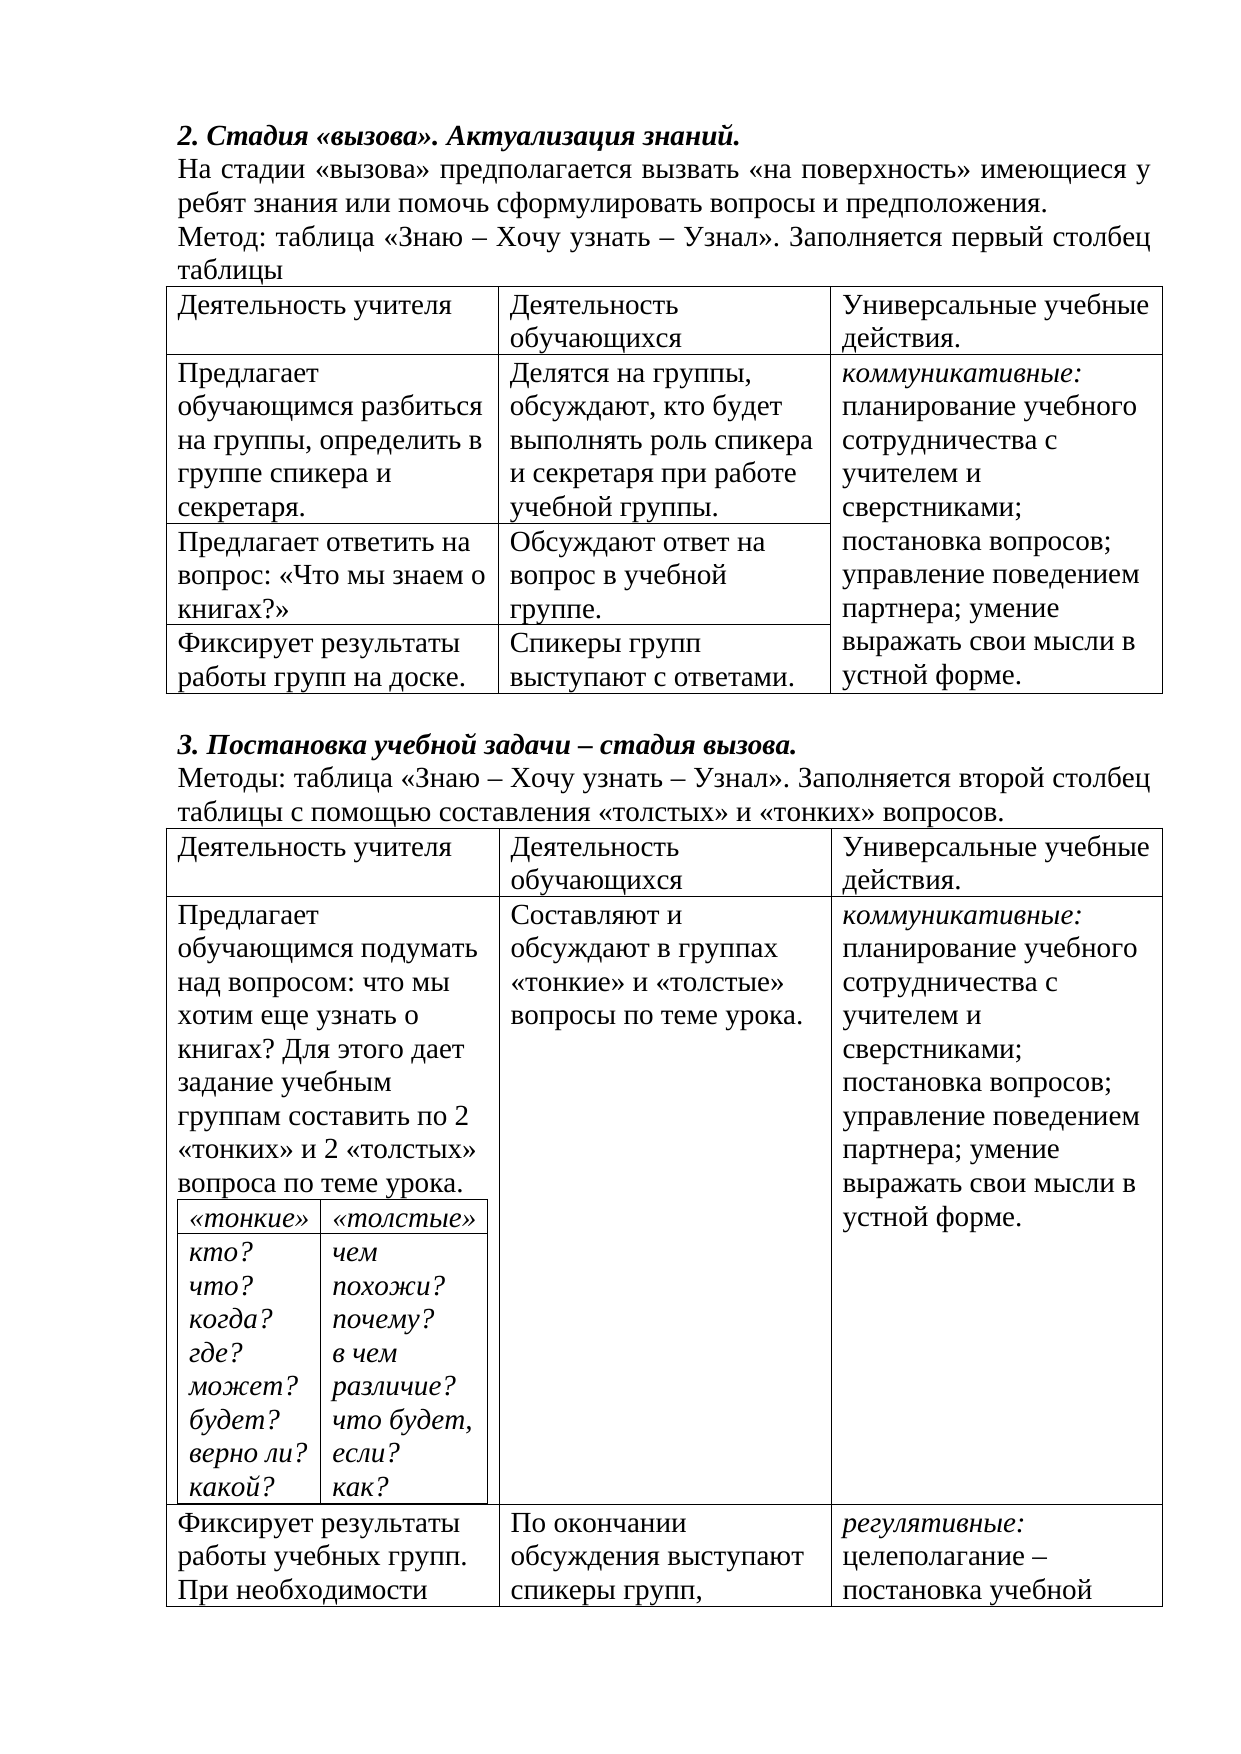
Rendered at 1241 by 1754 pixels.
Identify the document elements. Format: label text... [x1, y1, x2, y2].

table_cell коммуникативные: планирование учебного сотрудничества с учителем и сверстниками; постановка вопросов; управление поведением партнера; умение выражать свои мысли в устной форме. [831, 355, 1162, 692]
text 2. Стадия «вызова». Актуализация знаний. [177, 118, 1152, 152]
table_header Деятельность обучающихся [500, 829, 831, 896]
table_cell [500, 1505, 831, 1606]
table_header Универсальные учебные действия. [832, 829, 1162, 896]
text Методы: таблица «Знаю – Хочу узнать – Узнал». Заполняется второй столбец таблицы с помощью составления «толстых» и «тонких» вопросов. [177, 761, 1152, 828]
text На стадии «вызова» предполагается вызвать «на поверхность» имеющиеся у ребят знания или помочь сформулировать вопросы и предположения. [177, 152, 1152, 219]
table_cell Предлагает ответить на вопрос: «Что мы знаем о книгах?» [167, 524, 498, 624]
table_cell Предлагает обучающимся разбиться на группы, определить в группе спикера и секретаря. [167, 355, 498, 523]
table_cell Фиксирует результаты работы групп на доске. [167, 625, 498, 692]
table_cell Обсуждают ответ на вопрос в учебной группе. [499, 524, 830, 624]
table_cell Предлагает обучающимся подумать над вопросом: что мы хотим еще узнать о книгах? Для этого дает задание учебным группам составить по 2 «тонких» и 2 «толстых» вопроса по теме урока. [167, 897, 499, 1504]
table_cell Делятся на группы, обсуждают, кто будет выполнять роль спикера и секретаря при работе учебной группы. [499, 355, 830, 523]
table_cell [167, 1505, 499, 1606]
table_header Деятельность учителя [167, 829, 499, 896]
table_cell Составляют и обсуждают в группах «тонкие» и «толстые» вопросы по теме урока. [500, 897, 831, 1504]
table_header Деятельность обучающихся [499, 287, 830, 354]
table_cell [832, 1505, 1162, 1606]
text Метод: таблица «Знаю – Хочу узнать – Узнал». Заполняется первый столбец таблицы [177, 219, 1152, 286]
table_cell Спикеры групп выступают с ответами. [499, 625, 830, 692]
table_cell коммуникативные: планирование учебного сотрудничества с учителем и сверстниками; постановка вопросов; управление поведением партнера; умение выражать свои мысли в устной форме. [832, 897, 1162, 1504]
table_header Деятельность учителя [167, 287, 498, 354]
table_header Универсальные учебные действия. [831, 287, 1162, 354]
text 3. Постановка учебной задачи – стадия вызова. [177, 727, 1152, 761]
